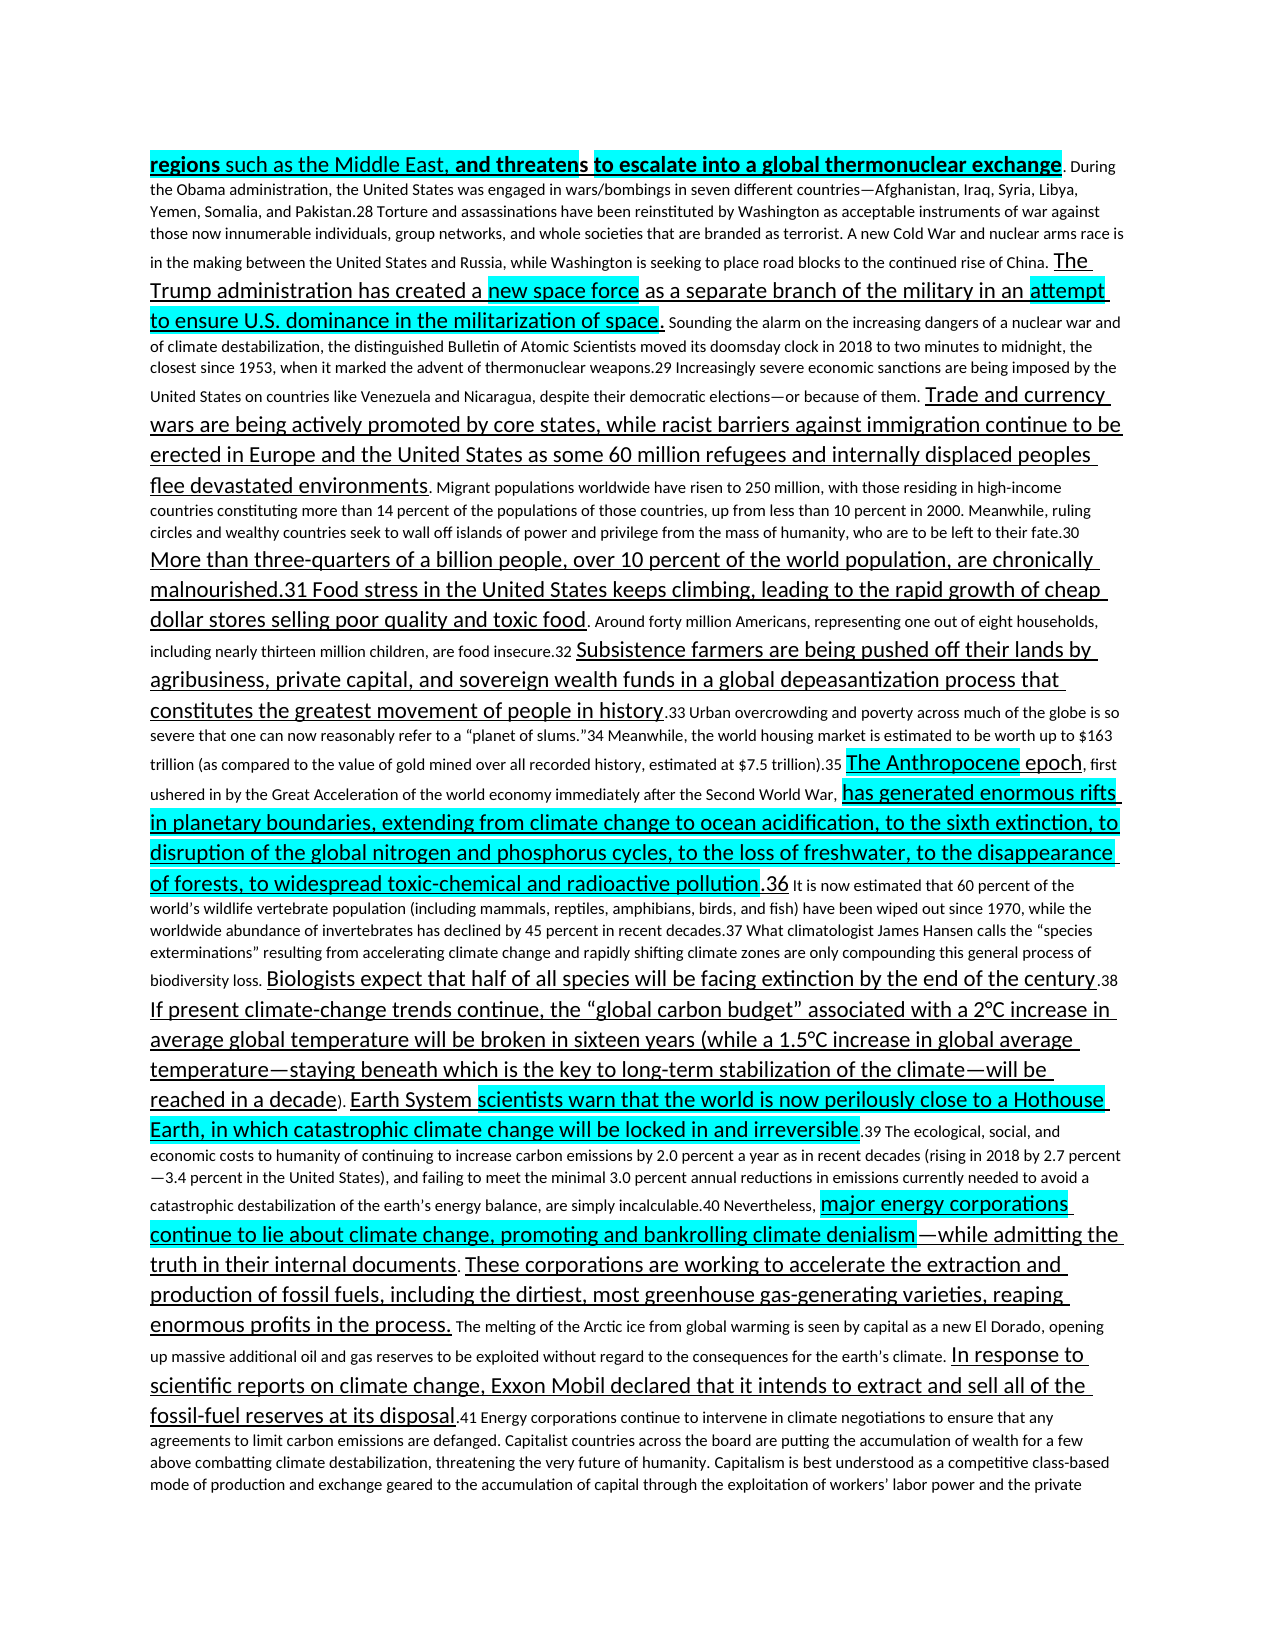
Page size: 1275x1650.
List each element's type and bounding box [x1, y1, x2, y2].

text [150, 150, 1125, 1495]
